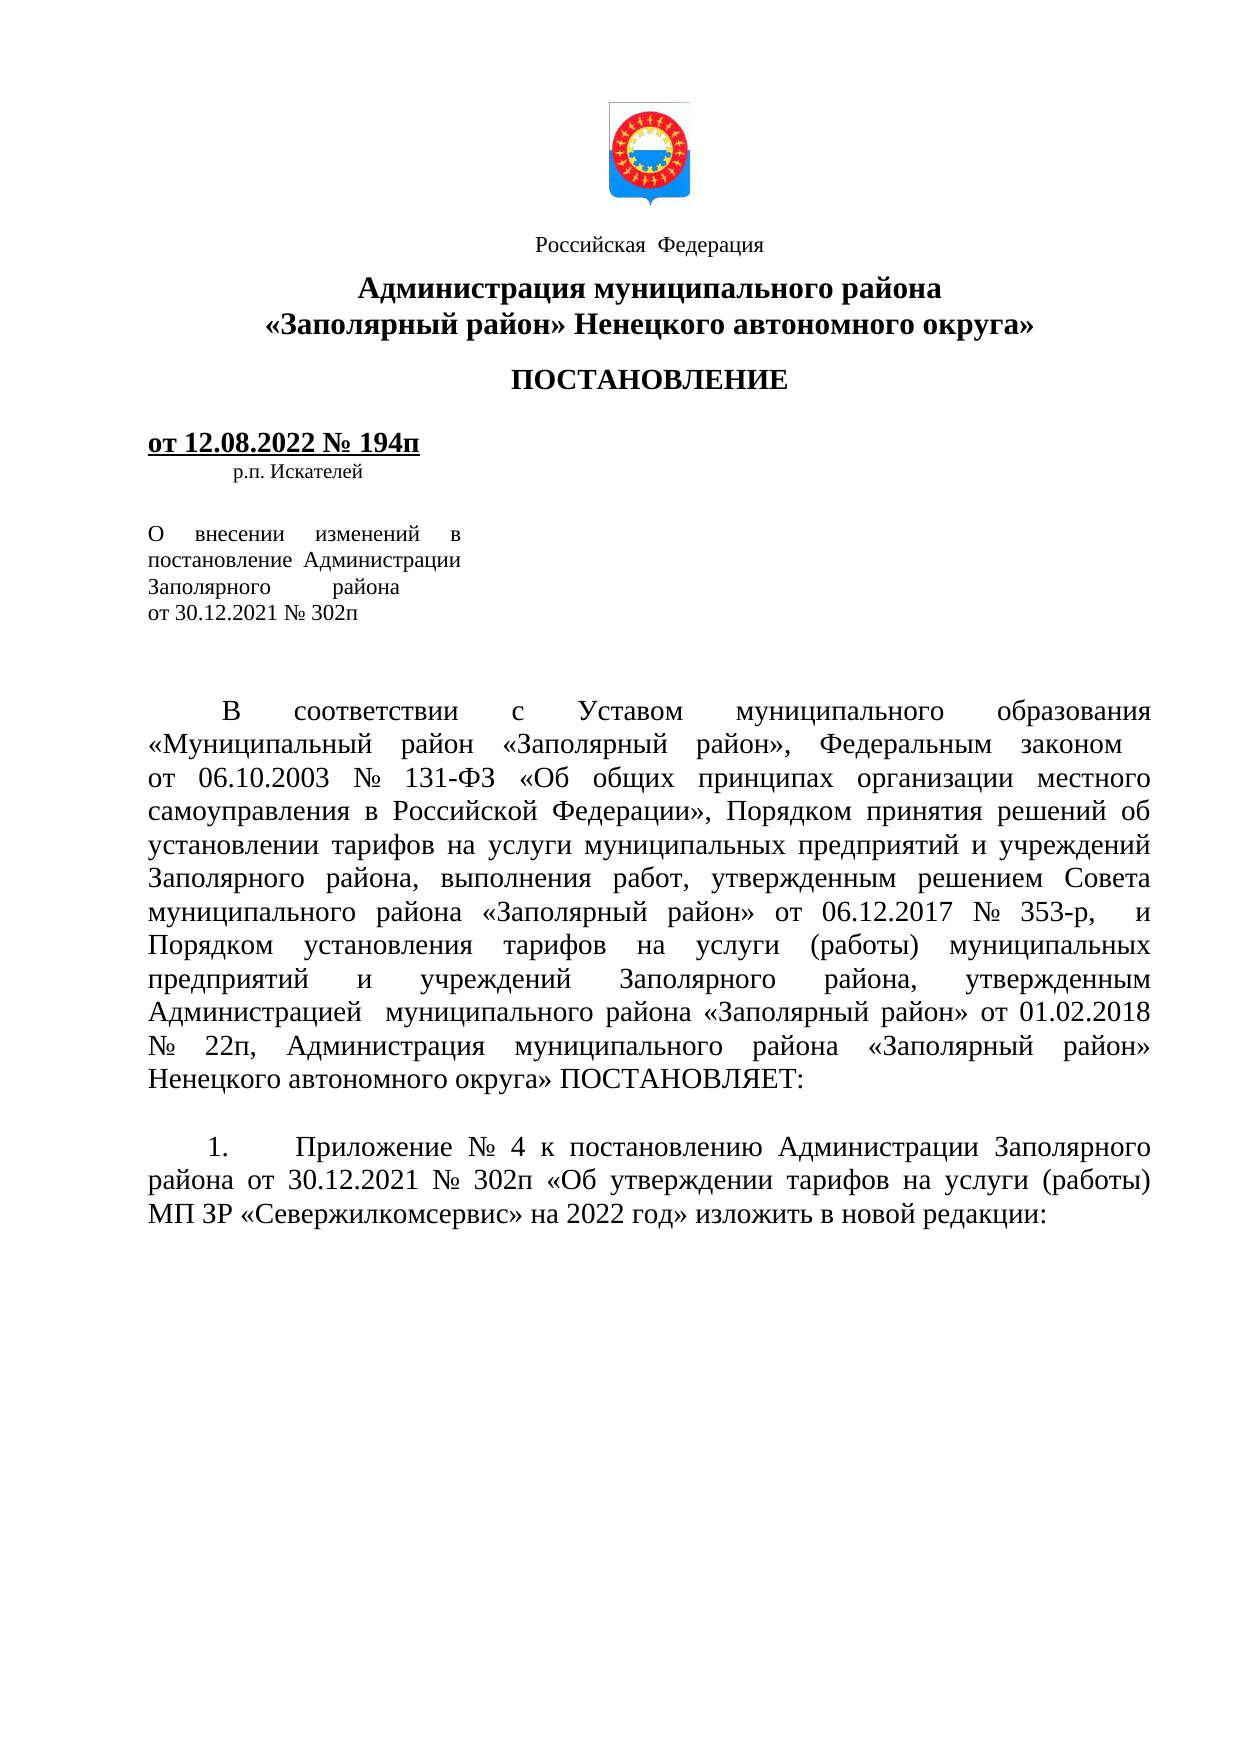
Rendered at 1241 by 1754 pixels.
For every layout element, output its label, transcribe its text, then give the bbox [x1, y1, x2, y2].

text Российская Федерация [148, 231, 1152, 257]
picture [609, 102, 691, 206]
list Приложение № 4 к постановлению Администрации Заполярного района от 30.12.2021 № 302п «Об утверждении тарифов на услуги (работы) МП ЗР «Севержилкомсервис» на 2022 год» изложить в новой редакции: [148, 1129, 1152, 1229]
text «Заполярный район» Ненецкого автономного округа» [148, 306, 1152, 342]
text ПОСТАНОВЛЕНИЕ [148, 362, 1152, 396]
text от 12.08.2022 № 194п [148, 425, 1152, 459]
text В соответствии с Уставом муниципального образования «Муниципальный район «Заполярный район», Федеральным законом от 06.10.2003 № 131-ФЗ «Об общих принципах организации местного самоуправления в Российской Федерации», Порядком принятия решений об установлении тарифов на услуги муниципальных предприятий и учреждений Заполярного района, выполнения работ, утвержденным решением Совета муниципального района «Заполярный район» от 06.12.2017 № 353-р, и Порядком установления тарифов на услуги (работы) муниципальных предприятий и учреждений Заполярного района, утвержденным Администрацией муниципального района «Заполярный район» от 01.02.2018 № 22п, Администрация муниципального района «Заполярный район» Ненецкого автономного округа» ПОСТАНОВЛЯЕТ: [148, 693, 1152, 1095]
text Администрация муниципального района [148, 270, 1152, 306]
table_header О внесении изменений в постановление Администрации Заполярного района от 30.12.2021 № 302п [136, 520, 473, 626]
text р.п. Искателей [207, 459, 1152, 483]
